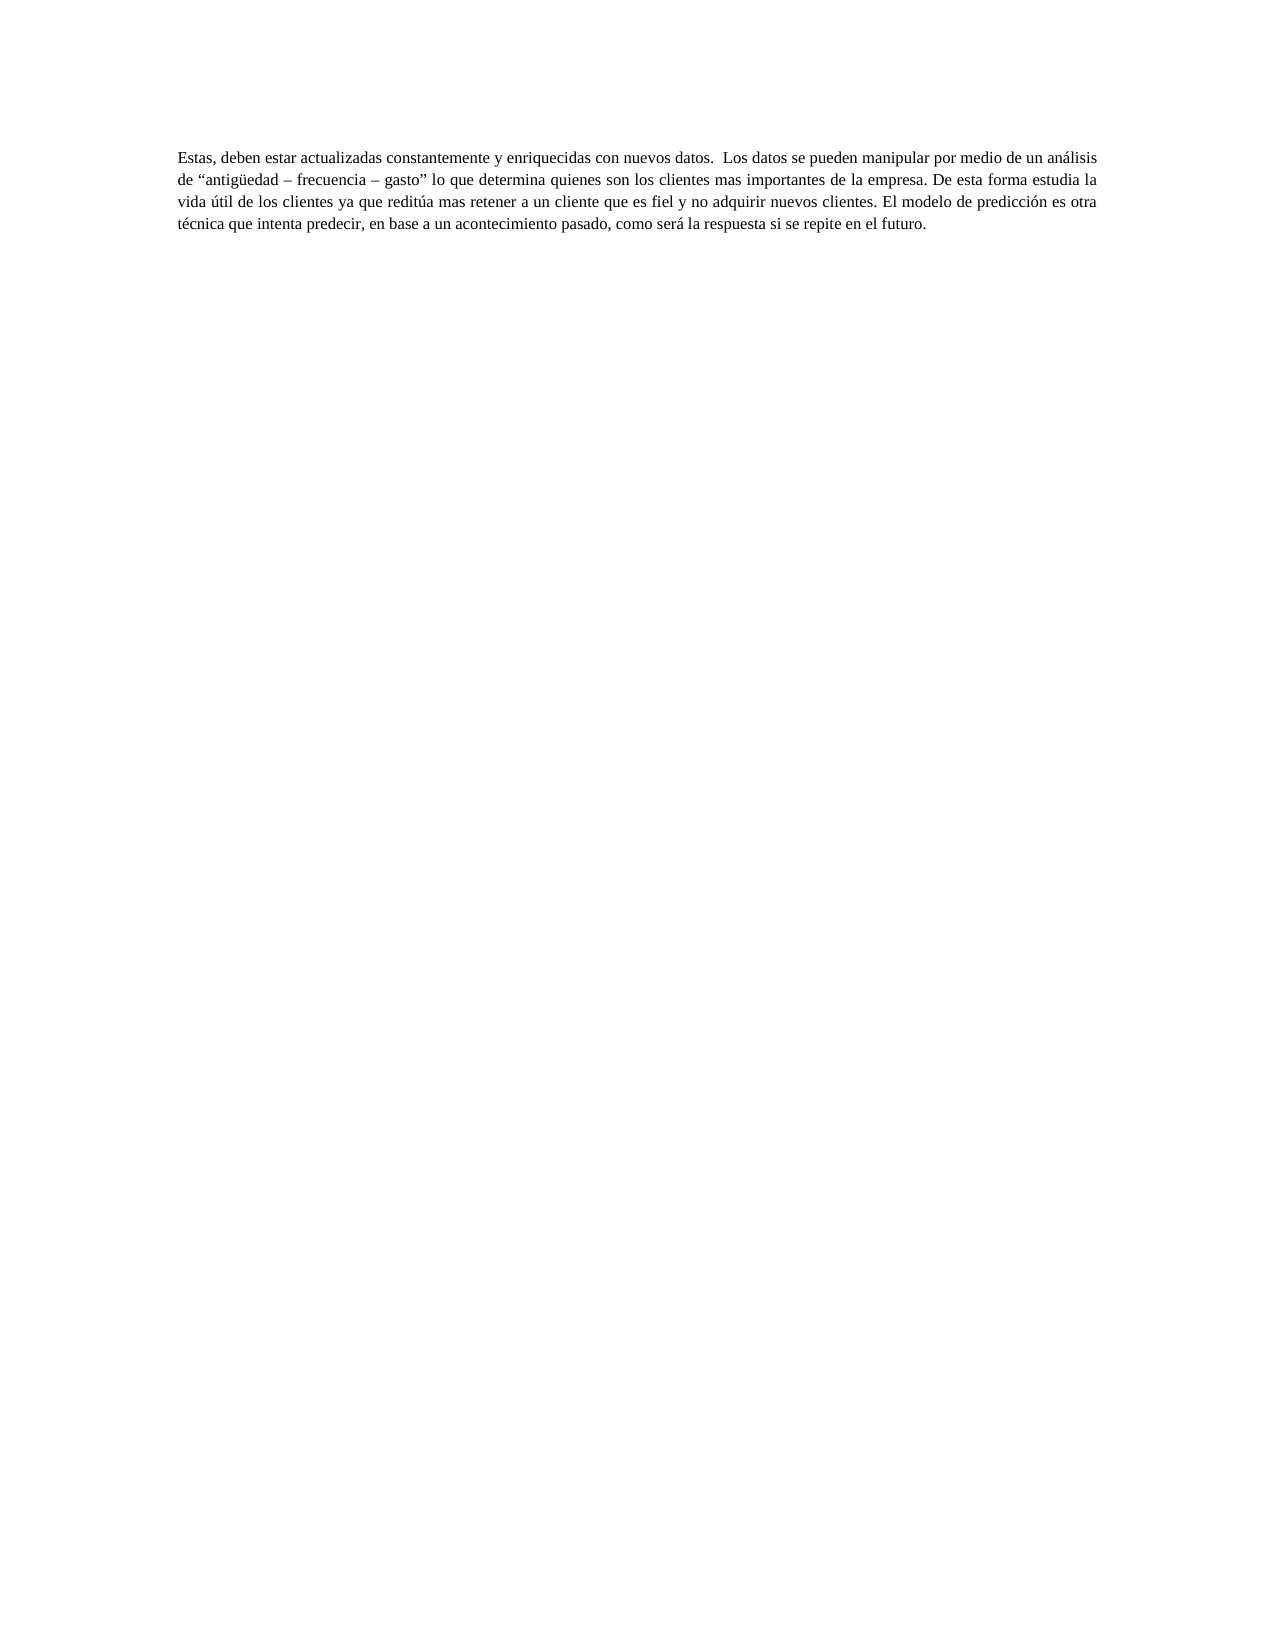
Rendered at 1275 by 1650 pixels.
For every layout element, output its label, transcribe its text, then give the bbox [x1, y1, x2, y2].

text Estas, deben estar actualizadas constantemente y enriquecidas con nuevos datos. Los datos se pueden manipular por medio de un análisis de “antigüedad – frecuencia – gasto” lo que determina quienes son los clientes mas importantes de la empresa. De esta forma estudia la vida útil de los clientes ya que reditúa mas retener a un cliente que es fiel y no adquirir nuevos clientes. El modelo de predicción es otra técnica que intenta predecir, en base a un acontecimiento pasado, como será la respuesta si se repite en el futuro. [177, 148, 1098, 233]
